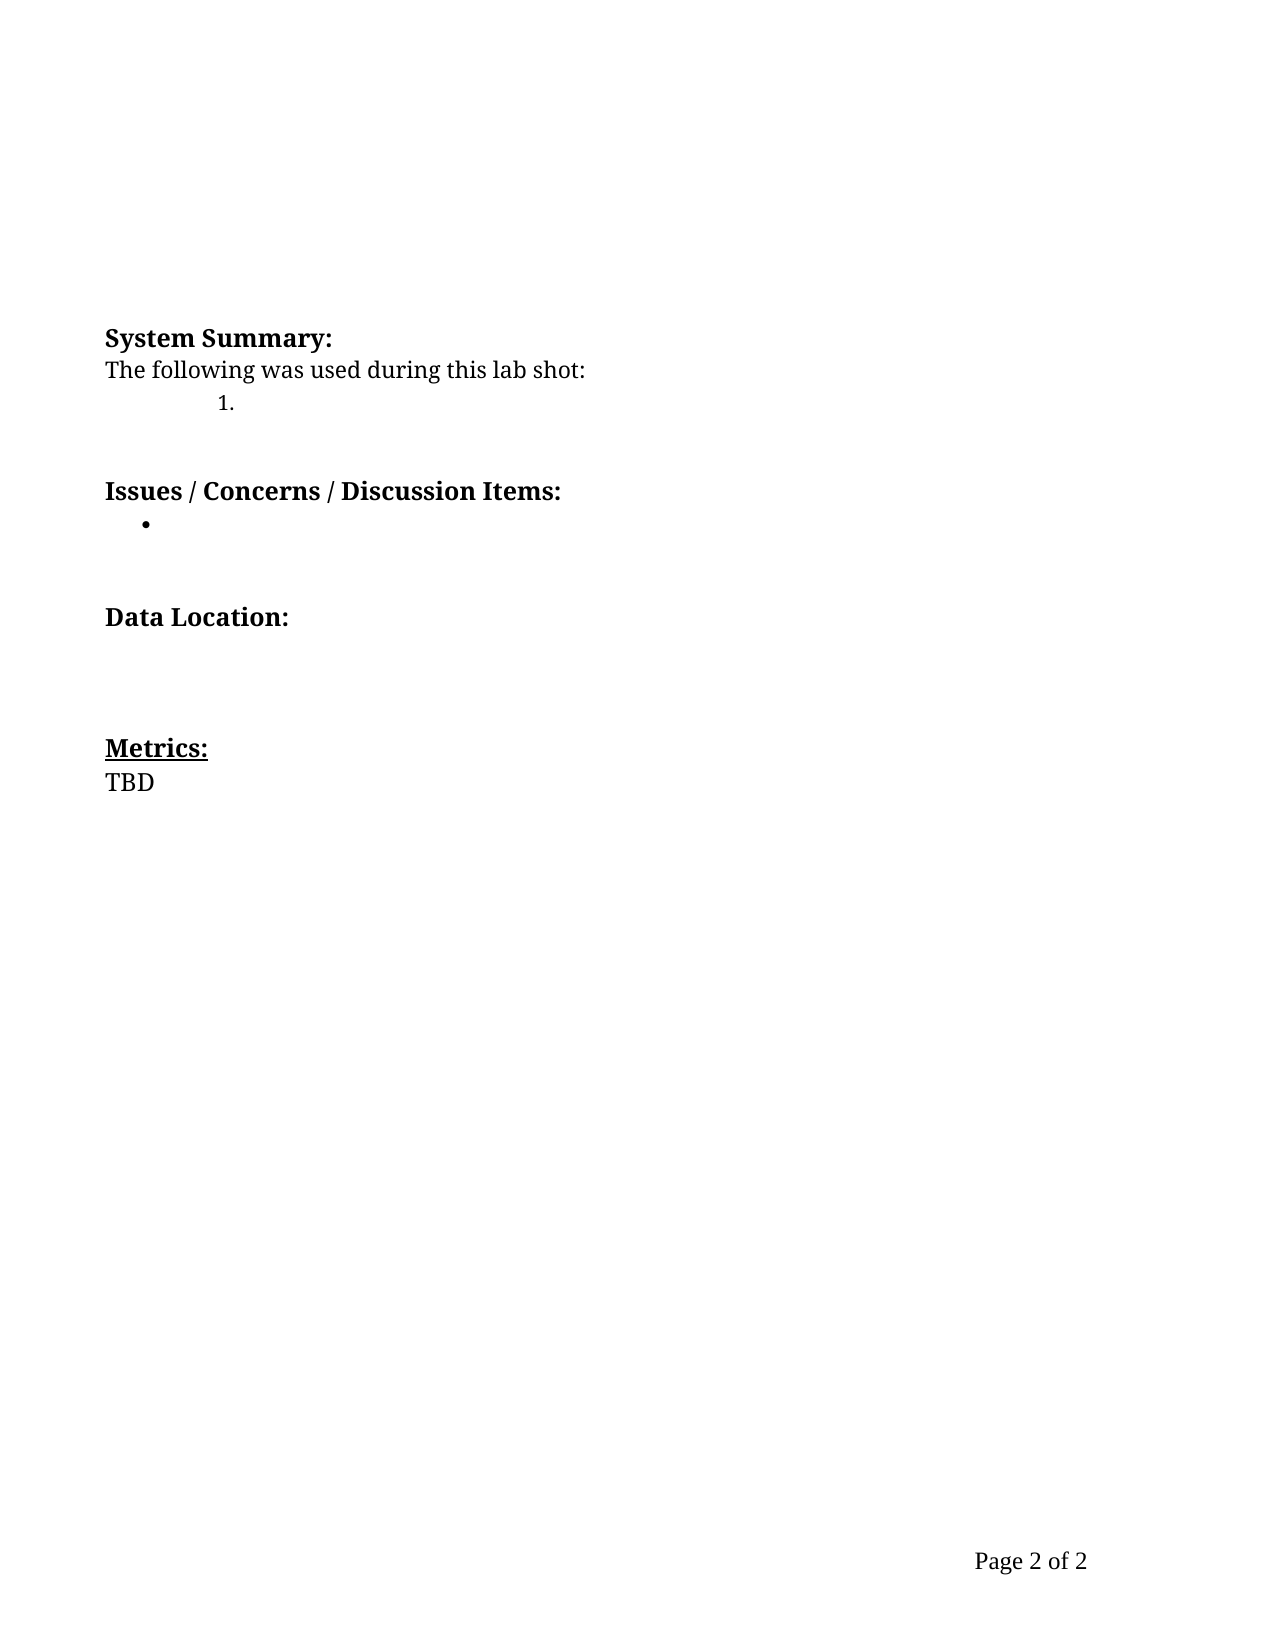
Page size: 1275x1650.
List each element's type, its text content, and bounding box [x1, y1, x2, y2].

text Issues / Concerns / Discussion Items: [105, 474, 1170, 508]
text Metrics: [105, 730, 1170, 764]
text TBD [105, 764, 1170, 798]
text Data Location: [105, 599, 1170, 633]
text The following was used during this lab shot: [105, 354, 1170, 386]
text System Summary: [105, 320, 1170, 354]
